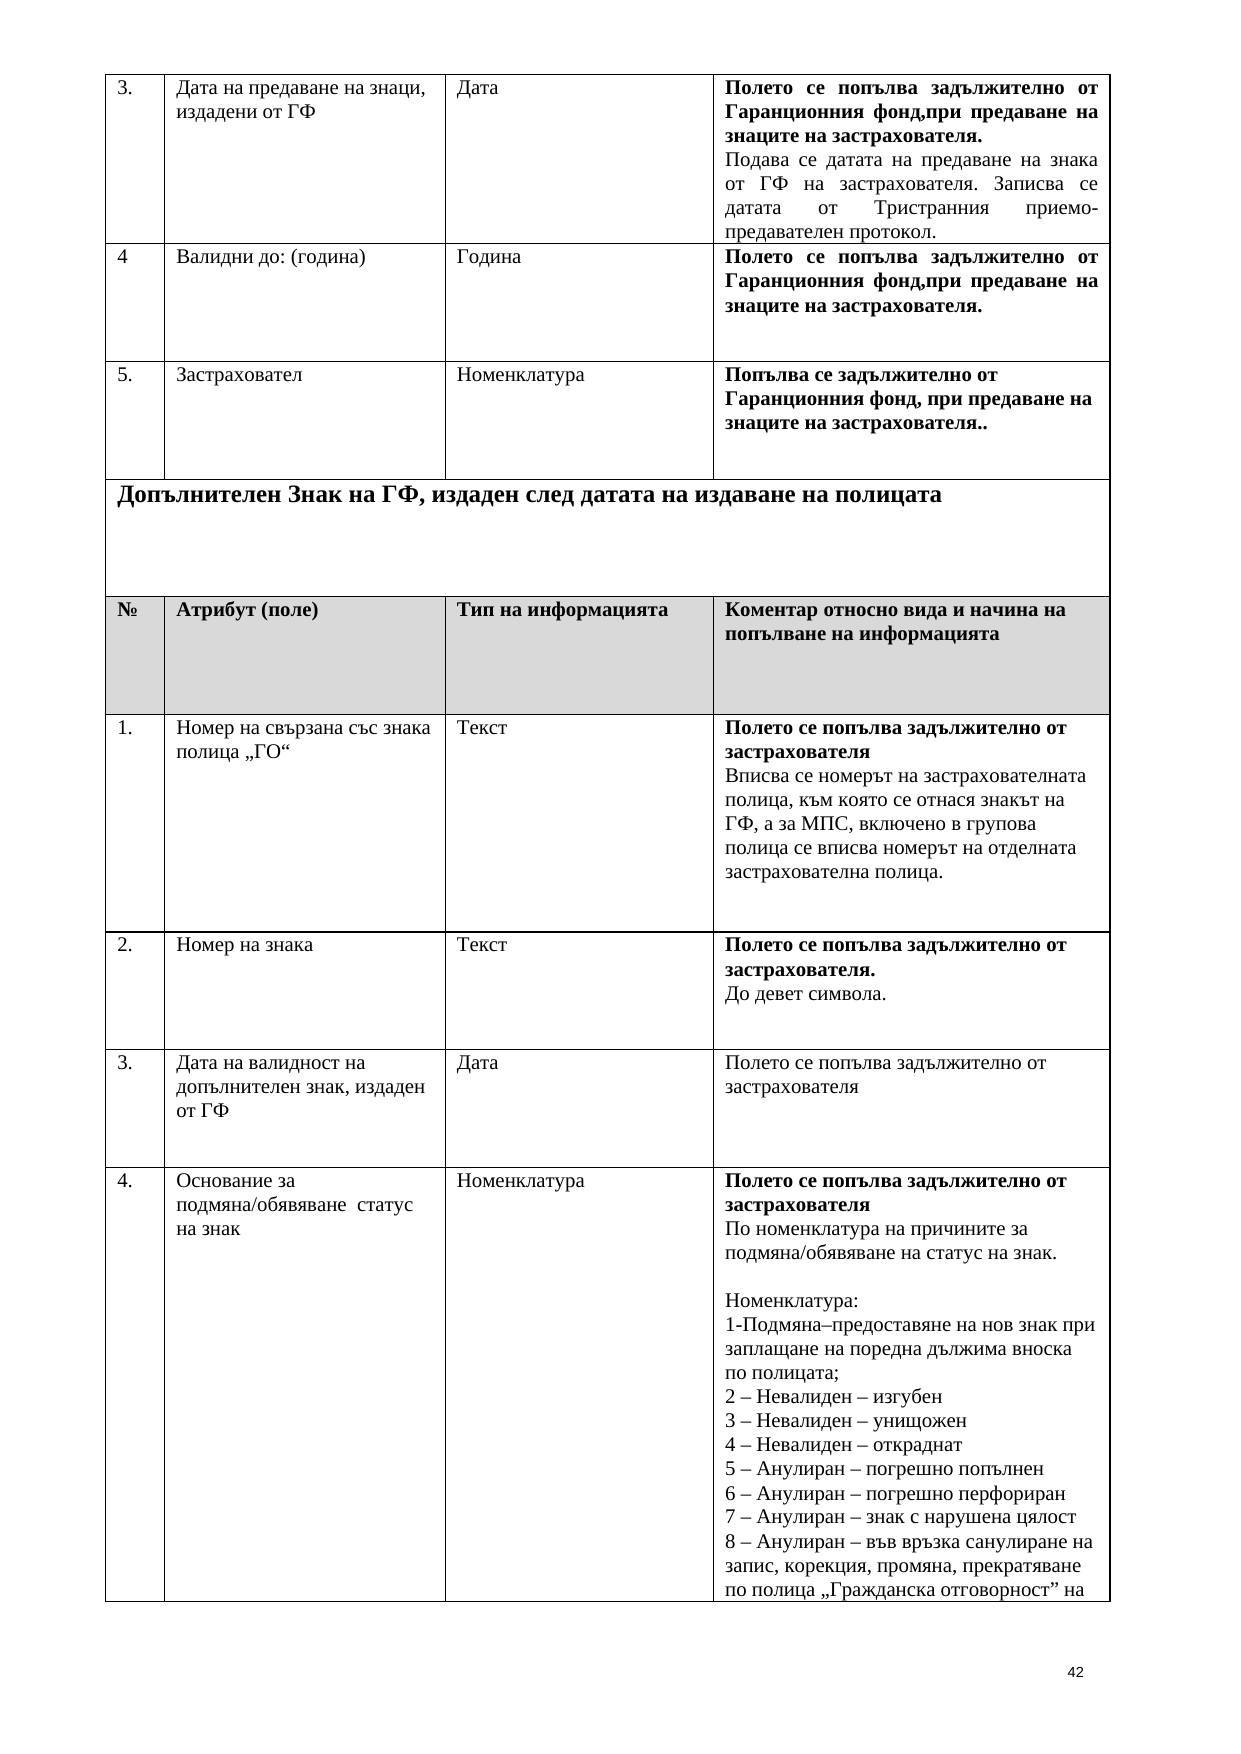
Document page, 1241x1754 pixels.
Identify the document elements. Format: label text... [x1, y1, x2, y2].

table_cell 5. [106, 362, 164, 478]
table_cell Попълва се задължително от Гаранционния фонд, при предаване на знаците на застрахователя.. [714, 362, 1109, 478]
table_cell Полето се попълва задължително от Гаранционния фонд,при предаване на знаците на застрахователя. [714, 244, 1109, 361]
table_cell Дата [446, 1050, 713, 1167]
table_cell Коментар относно вида и начина на попълване на информацията [714, 597, 1109, 714]
table_cell Номенклатура [446, 1168, 713, 1601]
table_cell Атрибут (поле) [165, 597, 445, 714]
table_cell Полето се попълва задължително от застрахователя Вписва се номерът на застрахователната полица, към която се отнася знакът на ГФ, а за МПС, включено в групова полица се вписва номерът на отделната застрахователна полица. [714, 715, 1109, 931]
table_cell 3. [106, 75, 164, 243]
table_cell Година [446, 244, 713, 361]
table_cell 4 [106, 244, 164, 361]
table_cell Дата на предаване на знаци, издадени от ГФ [165, 75, 445, 243]
table_cell Номер на знака [165, 933, 445, 1049]
table_cell Валидни до: (година) [165, 244, 445, 361]
table_cell 4. [106, 1168, 164, 1601]
table_cell Номенклатура [446, 362, 713, 478]
table_cell Текст [446, 715, 713, 931]
table_cell 2. [106, 933, 164, 1049]
table_cell 3. [106, 1050, 164, 1167]
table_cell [714, 1168, 1109, 1601]
table_cell Дата на валидност на допълнителен знак, издаден от ГФ [165, 1050, 445, 1167]
table_cell Номер на свързана със знака полица „ГО“ [165, 715, 445, 931]
table_cell Тип на информацията [446, 597, 713, 714]
table_cell Полето се попълва задължително от застрахователя [714, 1050, 1109, 1167]
table_cell Полето се попълва задължително от застрахователя. До девет символа. [714, 933, 1109, 1049]
table_cell Дата [446, 75, 713, 243]
table_cell Застраховател [165, 362, 445, 478]
table_cell Полето се попълва задължително от Гаранционния фонд,при предаване на знаците на застрахователя. Подава се датата на предаване на знака от ГФ на застрахователя. Записва се датата от Тристранния приемо-предавателен протокол. [714, 75, 1109, 243]
table_cell Текст [446, 933, 713, 1049]
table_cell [165, 1168, 445, 1601]
table_cell № [106, 597, 164, 714]
table_cell 1. [106, 715, 164, 931]
table_cell Допълнителен Знак на ГФ, издаден след датата на издаване на полицата [106, 480, 1109, 596]
